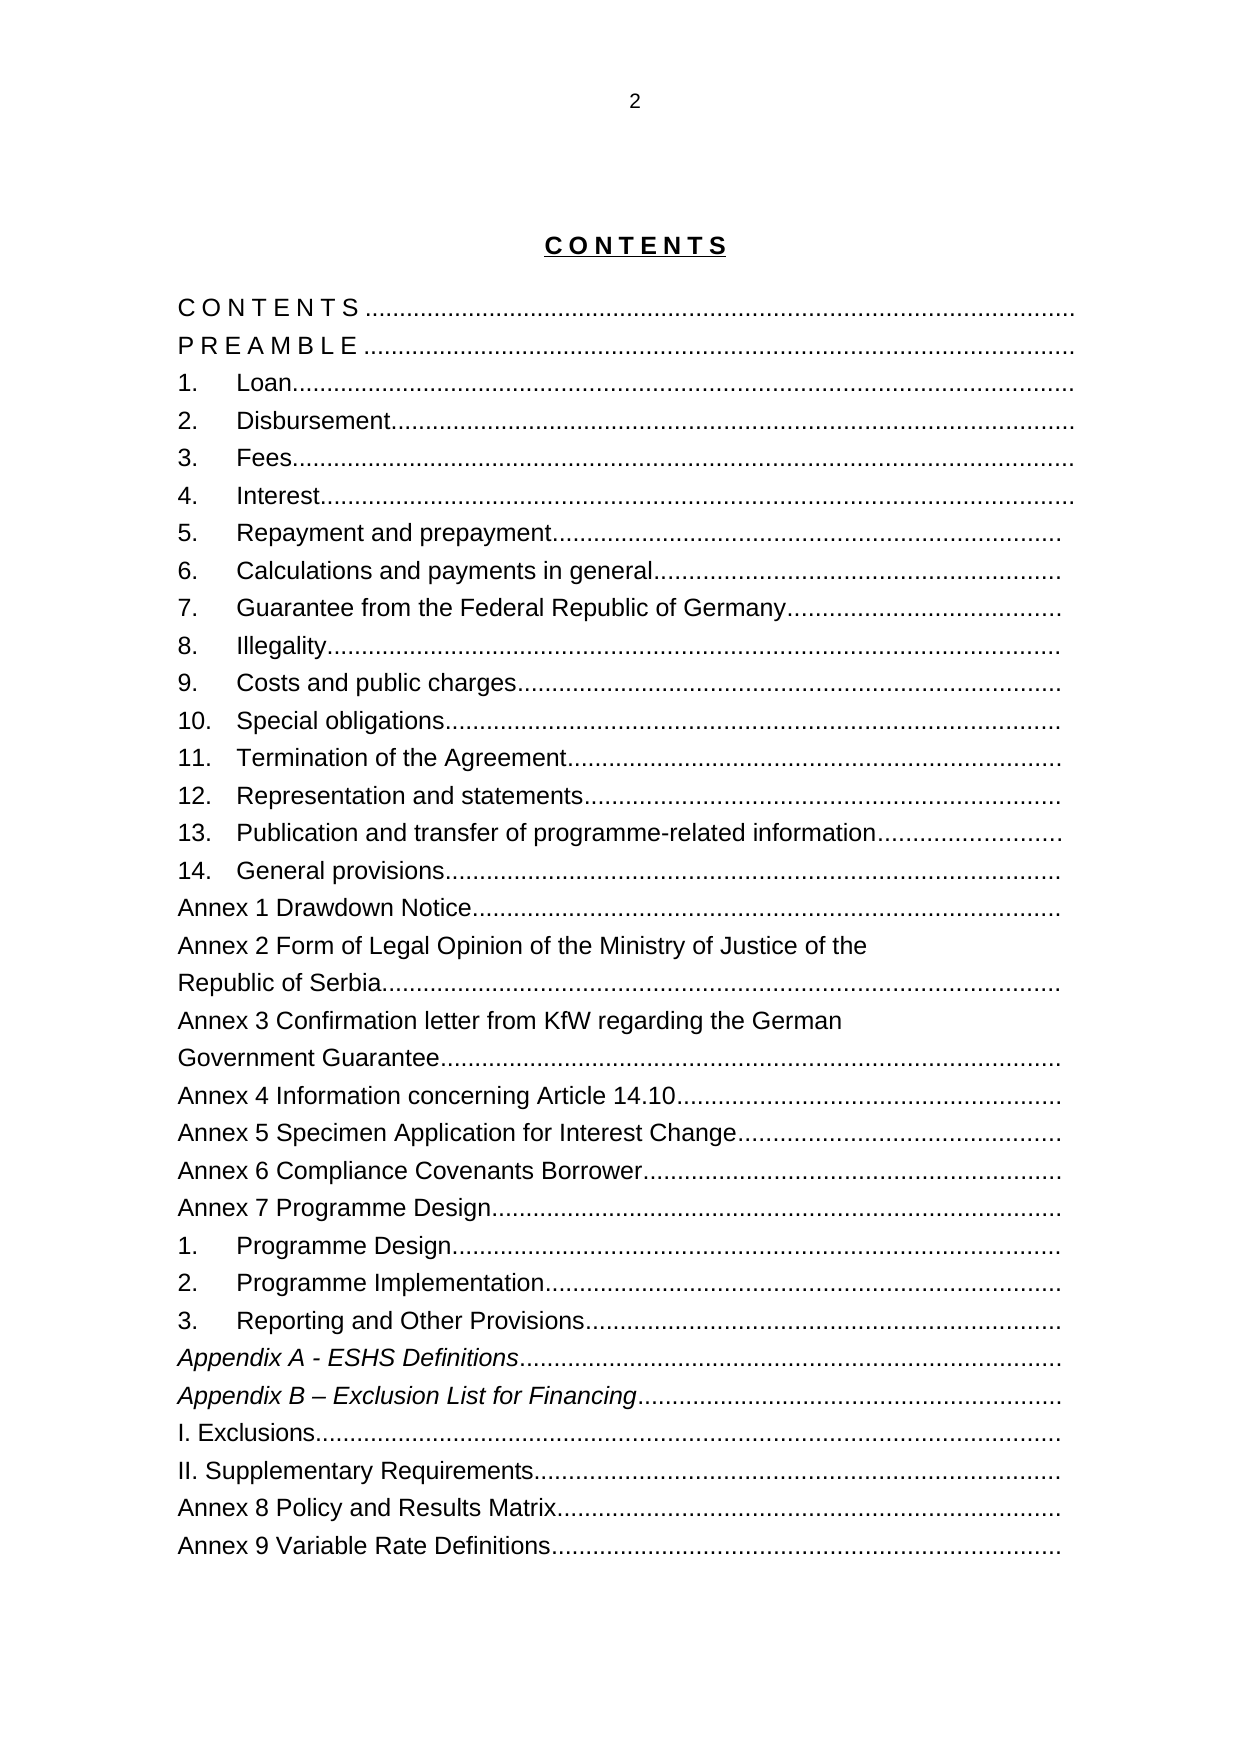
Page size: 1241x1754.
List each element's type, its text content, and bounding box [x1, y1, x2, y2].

text 4. Interest 7 [177, 474, 945, 512]
text 3. Fees 6 [177, 437, 945, 474]
text Annex 6 Compliance Covenants Borrower 38 [177, 1149, 945, 1187]
text Annex 2 Form of Legal Opinion of the Ministry of Justice of the Republic of Serbia 30 [177, 924, 945, 999]
text CONTENTS [177, 224, 1092, 262]
text PREAMBLE 3 [177, 324, 945, 362]
text Annex 8 Policy and Results Matrix 49 [177, 1487, 945, 1524]
text Appendix A - ESHS Definitions 46 [177, 1337, 945, 1374]
text 9. Costs and public charges 17 [177, 662, 945, 699]
text Annex 4 Information concerning Article 14.10 36 [177, 1074, 945, 1112]
text Annex 5 Specimen Application for Interest Change 37 [177, 1112, 945, 1149]
text II. Supplementary Requirements 48 [177, 1449, 945, 1487]
text 7. Guarantee from the Federal Republic of Germany 17 [177, 587, 945, 624]
text 5. Repayment and prepayment 12 [177, 512, 945, 549]
text I. Exclusions 47 [177, 1412, 945, 1449]
text 14. General provisions 24 [177, 849, 945, 887]
text Annex 1 Drawdown Notice 28 [177, 887, 945, 924]
text Appendix B – Exclusion List for Financing 47 [177, 1374, 945, 1412]
text Annex 9 Variable Rate Definitions 55 [177, 1524, 945, 1562]
text CONTENTS 2 [177, 287, 945, 324]
text 6. Calculations and payments in general 15 [177, 549, 945, 587]
text 13. Publication and transfer of programme-related information 22 [177, 812, 945, 849]
text Annex 7 Programme Design 41 [177, 1187, 945, 1224]
text 2. Programme Implementation 42 [177, 1262, 945, 1299]
text 10. Special obligations 18 [177, 699, 945, 737]
text 8. Illegality 17 [177, 624, 945, 662]
text Annex 3 Confirmation letter from KfW regarding the German Government Guarantee 35 [177, 999, 945, 1074]
text 2. Disbursement 4 [177, 399, 945, 437]
text 1. Programme Design 41 [177, 1224, 945, 1262]
text 12. Representation and statements 21 [177, 774, 945, 812]
text 3. Reporting and Other Provisions 44 [177, 1299, 945, 1337]
text 1. Loan 4 [177, 362, 945, 399]
text 11. Termination of the Agreement 20 [177, 737, 945, 774]
